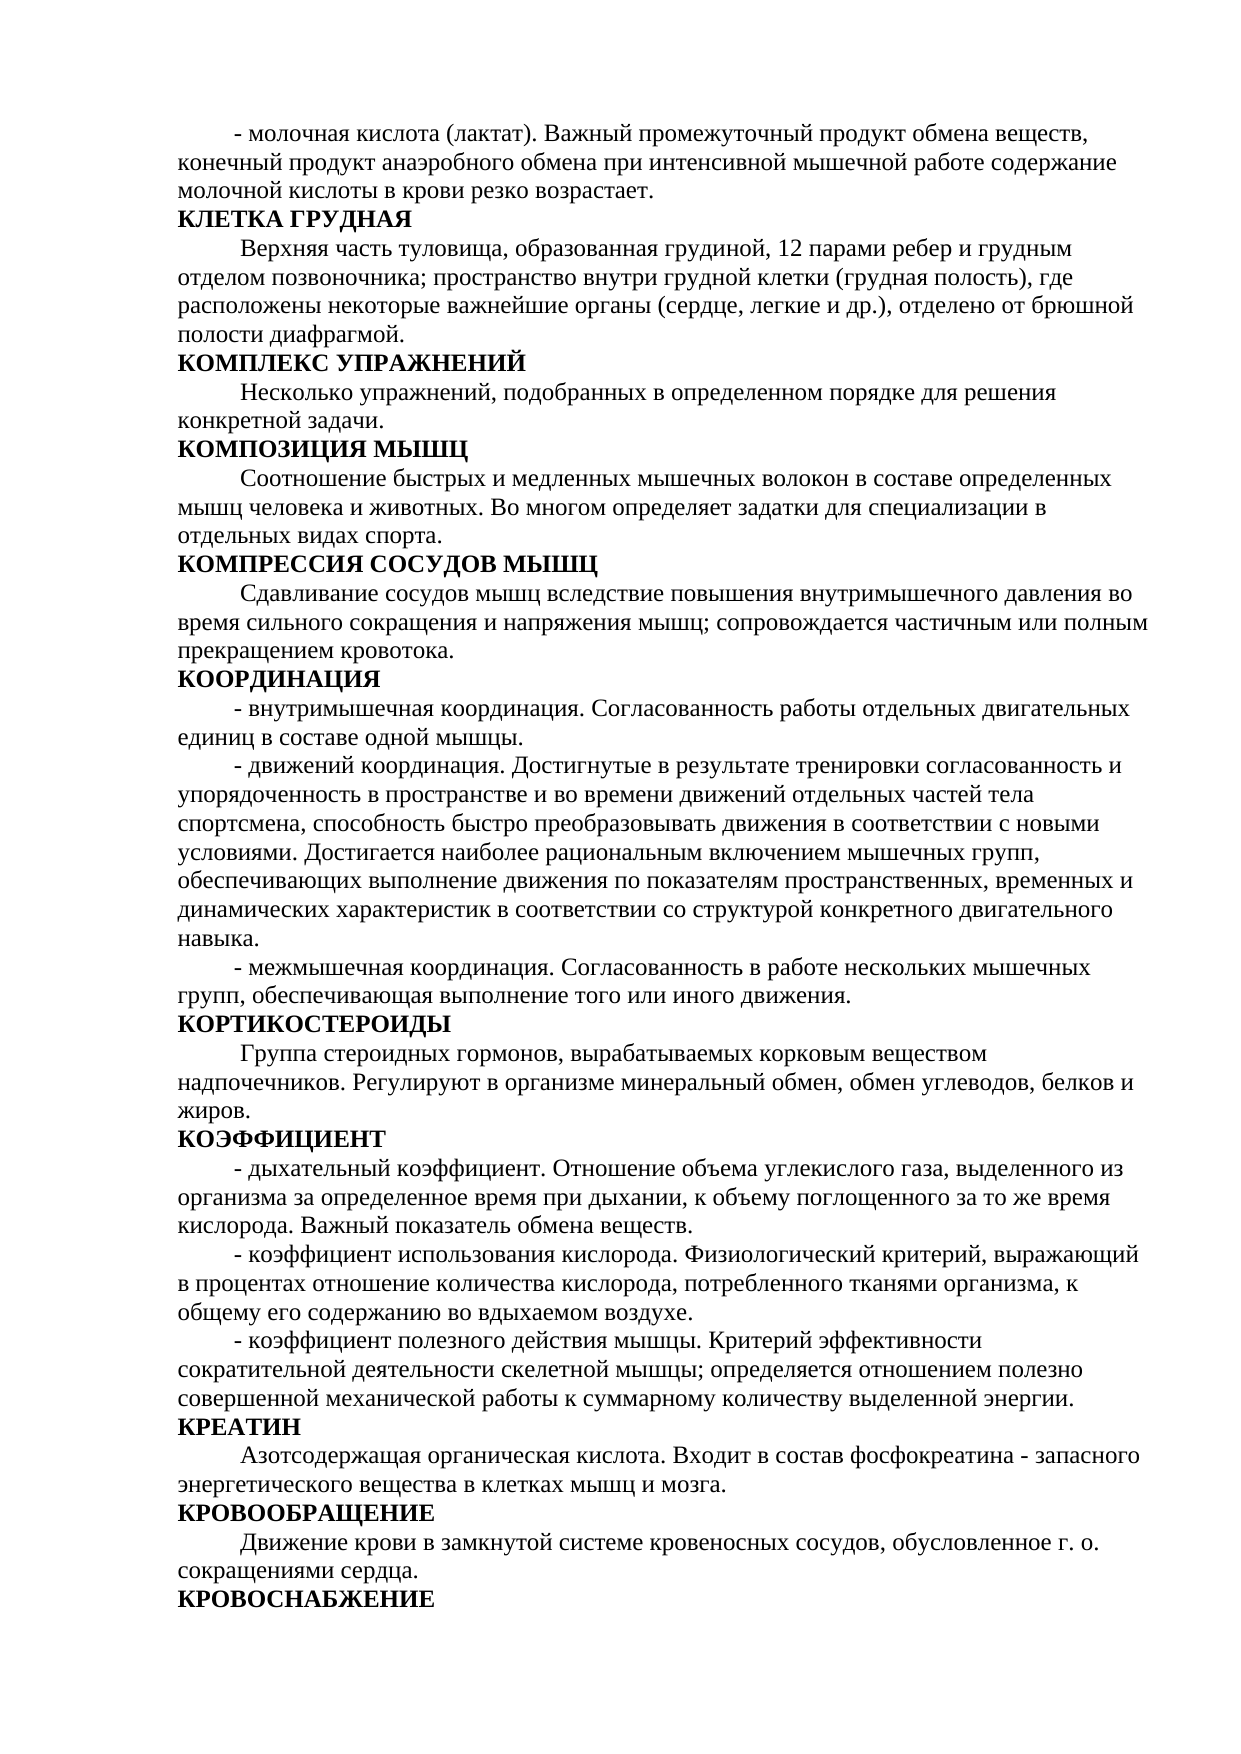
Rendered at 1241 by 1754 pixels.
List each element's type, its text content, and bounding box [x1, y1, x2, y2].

text Азотсодержащая органическая кислота. Входит в состав фосфокреатина - запасного энергетического вещества в клетках мышц и мозга. [177, 1441, 1152, 1498]
text - межмышечная координация. Согласованность в работе нескольких мышечных групп, обеспечивающая выполнение того или иного движения. [177, 952, 1152, 1009]
text Группа стероидных гормонов, вырабатываемых корковым веществом надпочечников. Регулируют в организме минеральный обмен, обмен углеводов, белков и жиров. [177, 1038, 1152, 1124]
text КРОВОСНАБЖЕНИЕ [177, 1584, 1152, 1613]
text КООРДИНАЦИЯ [177, 664, 1152, 693]
text Движение крови в замкнутой системе кровеносных сосудов, обусловленное г. о. сокращениями сердца. [177, 1527, 1152, 1584]
text - внутримышечная координация. Согласованность работы отдельных двигательных единиц в составе одной мышцы. [177, 693, 1152, 751]
text КОМПЛЕКС УПРАЖНЕНИЙ [177, 348, 1152, 377]
text КОЭФФИЦИЕНТ [177, 1124, 1152, 1153]
text - дыхательный коэффициент. Отношение объема углекислого газа, выделенного из организма за определенное время при дыхании, к объему поглощенного за то же время кислорода. Важный показатель обмена веществ. [177, 1153, 1152, 1239]
text КОРТИКОСТЕРОИДЫ [177, 1009, 1152, 1038]
text - молочная кислота (лактат). Важный промежуточный продукт обмена веществ, конечный продукт анаэробного обмена при интенсивной мышечной работе содержание молочной кислоты в крови резко возрастает. [177, 118, 1152, 204]
text КРОВООБРАЩЕНИЕ [177, 1498, 1152, 1527]
text КРЕАТИН [177, 1412, 1152, 1441]
text КОМПОЗИЦИЯ МЫШЦ [177, 434, 1152, 463]
text КЛЕТКА ГРУДНАЯ [177, 204, 1152, 233]
text Верхняя часть туловища, образованная грудиной, 12 парами ребер и грудным отделом позвоночника; пространство внутри грудной клетки (грудная полость), где расположены некоторые важнейшие органы (сердце, легкие и др.), отделено от брюшной полости диафрагмой. [177, 233, 1152, 348]
text - коэффициент полезного действия мышцы. Критерий эффективности сократительной деятельности скелетной мышцы; определяется отношением полезно совершенной механической работы к суммарному количеству выделенной энергии. [177, 1326, 1152, 1412]
text Соотношение быстрых и медленных мышечных волокон в составе определенных мышц человека и животных. Во многом определяет задатки для специализации в отдельных видах спорта. [177, 463, 1152, 549]
text Сдавливание сосудов мышц вследствие повышения внутримышечного давления во время сильного сокращения и напряжения мышц; сопровождается частичным или полным прекращением кровотока. [177, 578, 1152, 664]
text КОМПРЕССИЯ СОСУДОВ МЫШЦ [177, 549, 1152, 578]
text - коэффициент использования кислорода. Физиологический критерий, выражающий в процентах отношение количества кислорода, потребленного тканями организма, к общему его содержанию во вдыхаемом воздухе. [177, 1239, 1152, 1326]
text - движений координация. Достигнутые в результате тренировки согласованность и упорядоченность в пространстве и во времени движений отдельных частей тела спортсмена, способность быстро преобразовывать движения в соответствии с новыми условиями. Достигается наиболее рациональным включением мышечных групп, обеспечивающих выполнение движения по показателям пространственных, временных и динамических характеристик в соответствии со структурой конкретного двигательного навыка. [177, 751, 1152, 952]
text Несколько упражнений, подобранных в определенном порядке для решения конкретной задачи. [177, 377, 1152, 434]
